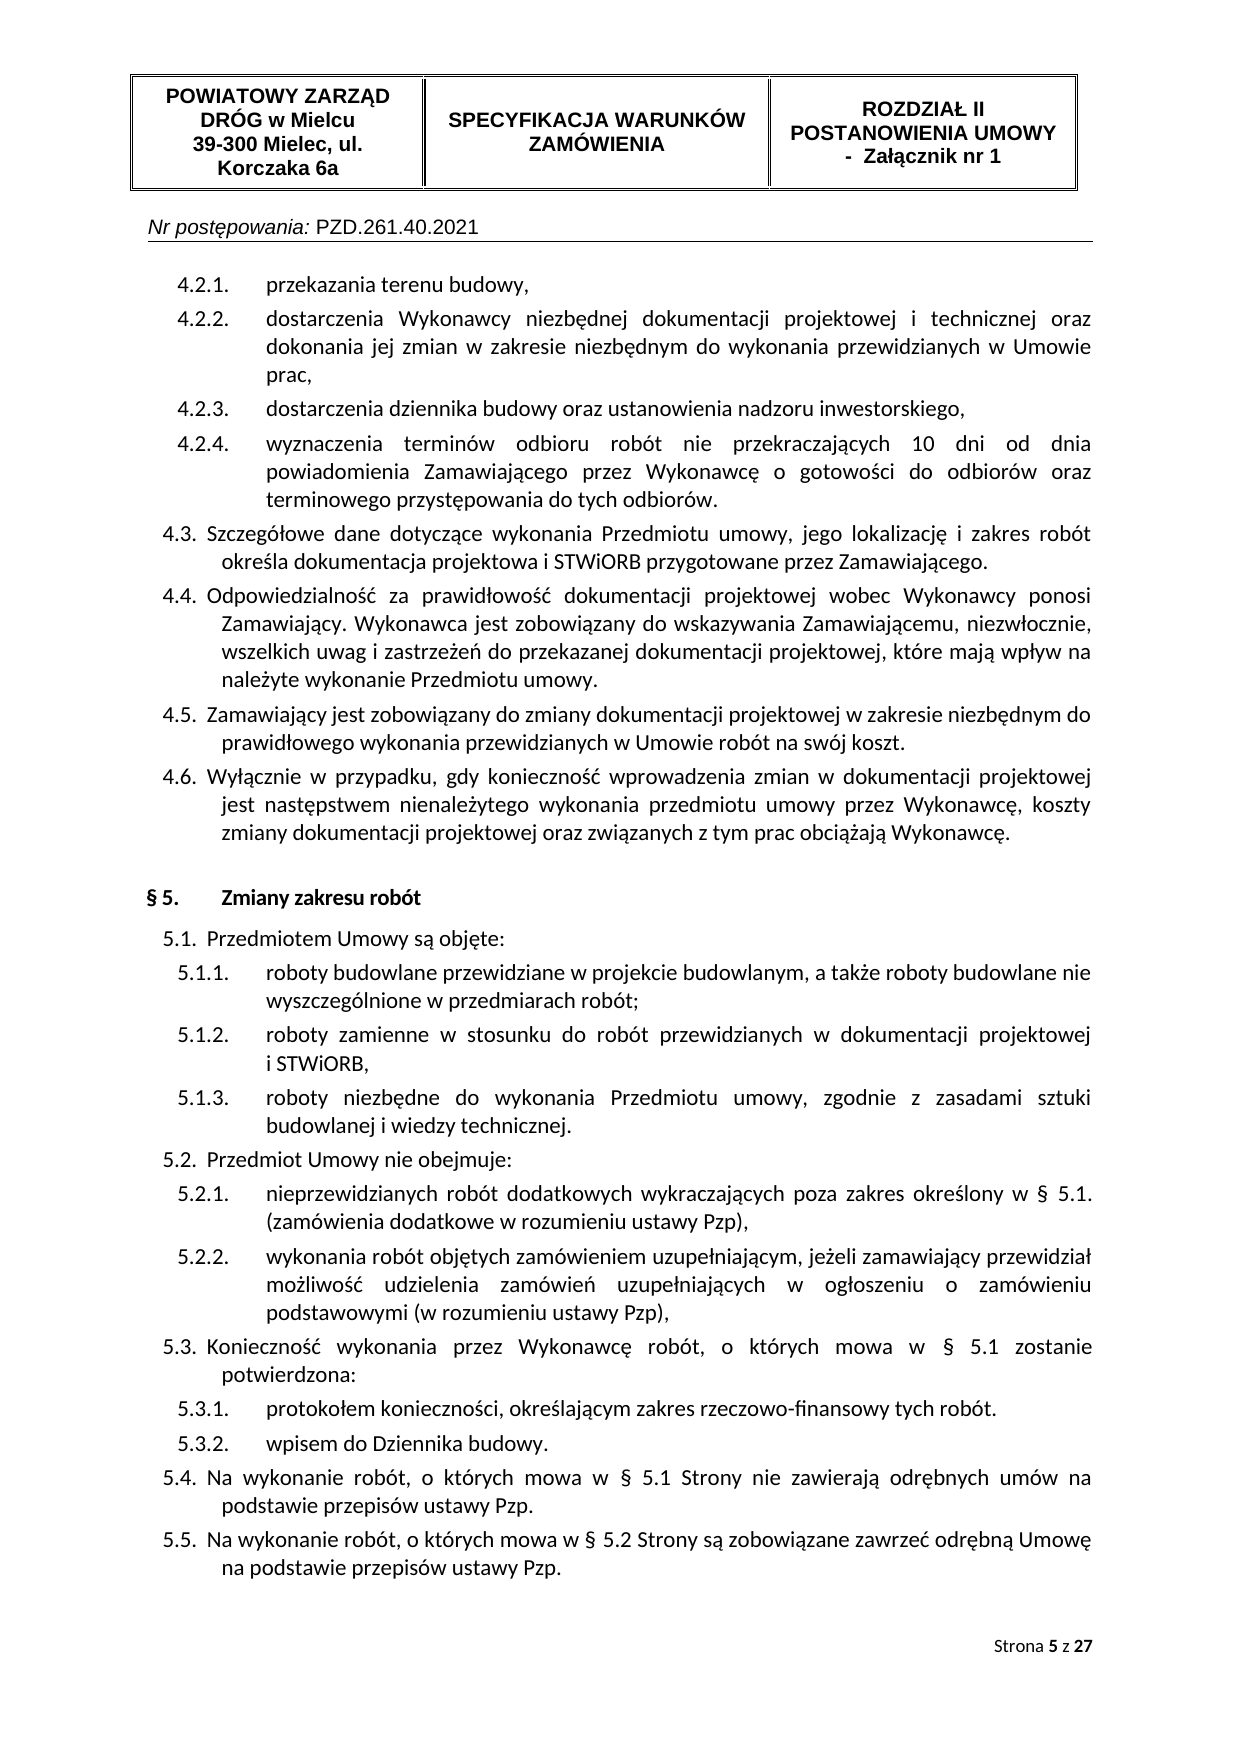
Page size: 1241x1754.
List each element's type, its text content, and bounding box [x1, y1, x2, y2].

subtitle wykonania robót objętych zamówieniem uzupełniającym, jeżeli zamawiający przewidział możliwość udzielenia zamówień uzupełniających w ogłoszeniu o zamówieniu podstawowymi (w rozumieniu ustawy Pzp), [177, 1242, 1093, 1326]
subtitle dostarczenia Wykonawcy niezbędnej dokumentacji projektowej i technicznej oraz dokonania jej zmian w zakresie niezbędnym do wykonania przewidzianych w Umowie prac, [177, 304, 1093, 388]
subtitle Na wykonanie robót, o których mowa w § 5.1 Strony nie zawierają odrębnych umów na podstawie przepisów ustawy Pzp. [162, 1463, 1093, 1519]
subtitle protokołem konieczności, określającym zakres rzeczowo-finansowy tych robót. [177, 1394, 1093, 1422]
subtitle przekazania terenu budowy, [177, 270, 1093, 298]
subtitle nieprzewidzianych robót dodatkowych wykraczających poza zakres określony w § 5.1. (zamówienia dodatkowe w rozumieniu ustawy Pzp), [177, 1179, 1093, 1236]
subtitle Wyłącznie w przypadku, gdy konieczność wprowadzenia zmian w dokumentacji projektowej jest następstwem nienależytego wykonania przedmiotu umowy przez Wykonawcę, koszty zmiany dokumentacji projektowej oraz związanych z tym prac obciążają Wykonawcę. [162, 762, 1093, 846]
subtitle roboty budowlane przewidziane w projekcie budowlanym, a także roboty budowlane nie wyszczególnione w przedmiarach robót; [177, 958, 1093, 1014]
subtitle Zamawiający jest zobowiązany do zmiany dokumentacji projektowej w zakresie niezbędnym do prawidłowego wykonania przewidzianych w Umowie robót na swój koszt. [162, 700, 1093, 756]
subtitle roboty zamienne w stosunku do robót przewidzianych w dokumentacji projektowej i STWiORB, [177, 1021, 1093, 1077]
subtitle dostarczenia dziennika budowy oraz ustanowienia nadzoru inwestorskiego, [177, 394, 1093, 422]
subtitle Konieczność wykonania przez Wykonawcę robót, o których mowa w § 5.1 zostanie potwierdzona: [162, 1332, 1093, 1388]
subtitle roboty niezbędne do wykonania Przedmiotu umowy, zgodnie z zasadami sztuki budowlanej i wiedzy technicznej. [177, 1083, 1093, 1139]
subtitle wpisem do Dziennika budowy. [177, 1429, 1093, 1457]
subtitle Przedmiot Umowy nie obejmuje: [162, 1145, 1093, 1173]
subtitle Szczegółowe dane dotyczące wykonania Przedmiotu umowy, jego lokalizację i zakres robót określa dokumentacja projektowa i STWiORB przygotowane przez Zamawiającego. [162, 519, 1093, 575]
subtitle Odpowiedzialność za prawidłowość dokumentacji projektowej wobec Wykonawcy ponosi Zamawiający. Wykonawca jest zobowiązany do wskazywania Zamawiającemu, niezwłocznie, wszelkich uwag i zastrzeżeń do przekazanej dokumentacji projektowej, które mają wpływ na należyte wykonanie Przedmiotu umowy. [162, 581, 1093, 693]
subtitle Przedmiotem Umowy są objęte: [162, 924, 1093, 952]
subtitle Na wykonanie robót, o których mowa w § 5.2 Strony są zobowiązane zawrzeć odrębną Umowę na podstawie przepisów ustawy Pzp. [162, 1525, 1093, 1581]
subtitle wyznaczenia terminów odbioru robót nie przekraczających 10 dni od dnia powiadomienia Zamawiającego przez Wykonawcę o gotowości do odbiorów oraz terminowego przystępowania do tych odbiorów. [177, 429, 1093, 513]
subtitle Zmiany zakresu robót [162, 883, 1093, 912]
